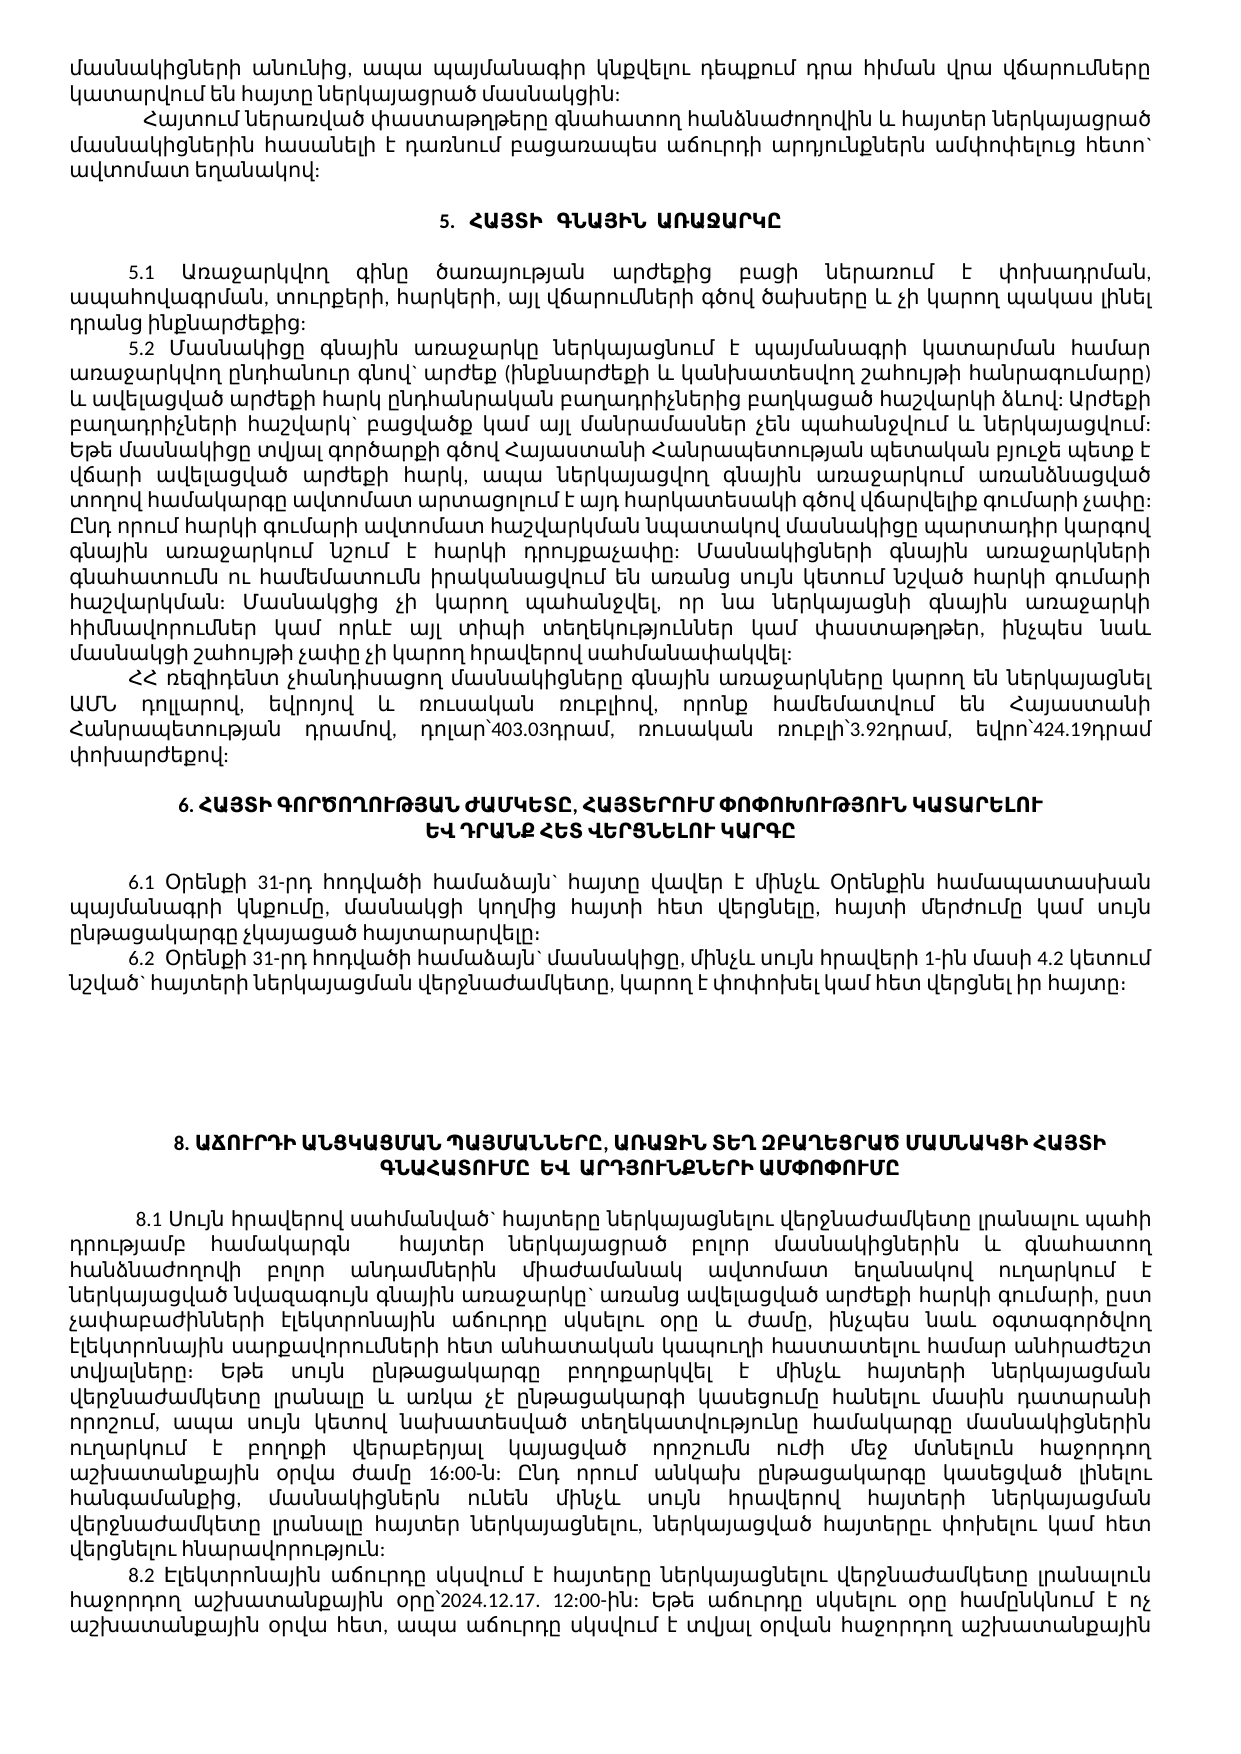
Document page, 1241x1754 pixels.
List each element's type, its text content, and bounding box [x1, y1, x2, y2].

text ՀՀ ռեզիդենտ չհանդիսացող մասնակիցները գնային առաջարկները կարող են ներկայացնել ԱՄՆ դոլլարով, եվրոյով և ռուսական ռուբլիով, որոնք համեմատվում են Հայաստանի Հանրապետության դրամով, դոլար՝403.03դրամ, ռուսական ռուբլի՝3.92դրամ, եվրո՝424.19դրամ փոխարժեքով: [69, 666, 1152, 767]
text 8. ԱՃՈՒՐԴԻ ԱՆՑԿԱՑՄԱՆ ՊԱՅՄԱՆՆԵՐԸ, ԱՌԱՋԻՆ ՏԵՂ ԶԲԱՂԵՑՐԱԾ ՄԱՍՆԱԿՑԻ ՀԱՅՏԻ [69, 1130, 1152, 1155]
text Հայտում ներառված փաստաթղթերը գնահատող հանձնաժողովին և հայտեր ներկայացրած մասնակիցներին հասանելի է դառնում բացառապես աճուրդի արդյունքներն ամփոփելուց հետո` ավտոմատ եղանակով: [69, 106, 1152, 183]
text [69, 1562, 1152, 1638]
text 6. ՀԱՅՏԻ ԳՈՐԾՈՂՈՒԹՅԱՆ ԺԱՄԿԵՏԸ, ՀԱՅՏԵՐՈՒՄ ՓՈՓՈԽՈՒԹՅՈՒՆ ԿԱՏԱՐԵԼՈՒ [69, 793, 1152, 818]
text ԳՆԱՀԱՏՈՒՄԸ ԵՎ ԱՐԴՅՈՒՆՔՆԵՐԻ ԱՄՓՈՓՈՒՄԸ [69, 1155, 1152, 1181]
text 6.1 Օրենքի 31-րդ հոդվածի համաձայն` հայտը վավեր է մինչև Օրենքին համապատասխան պայմանագրի կնքումը, մասնակցի կողմից հայտի հետ վերցնելը, հայտի մերժումը կամ սույն ընթացակարգը չկայացած հայտարարվելը։ [69, 869, 1152, 945]
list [69, 56, 1152, 106]
text 5. ՀԱՅՏԻ ԳՆԱՅԻՆ ԱՌԱՋԱՐԿԸ [69, 208, 1152, 233]
text 8.1 Սույն հրավերով սահմանված` հայտերը ներկայացնելու վերջնաժամկետը լրանալու պահի դրությամբ համակարգն հայտեր ներկայացրած բոլոր մասնակիցներին և գնահատող հանձնաժողովի բոլոր անդամներին միաժամանակ ավտոմատ եղանակով ուղարկում է ներկայացված նվազագույն գնային առաջարկը` առանց ավելացված արժեքի հարկի գումարի, ըստ չափաբաժինների էլեկտրոնային աճուրդը սկսելու օրը և ժամը, ինչպես նաև օգտագործվող էլեկտրոնային սարքավորումների հետ անհատական կապուղի հաստատելու համար անհրաժեշտ տվյալները։ Եթե սույն ընթացակարգը բողոքարկվել է մինչև հայտերի ներկայացման վերջնաժամկետը լրանալը և առկա չէ ընթացակարգի կասեցումը հանելու մասին դատարանի որոշում, ապա սույն կետով նախատեսված տեղեկատվությունը համակարգը մասնակիցներին ուղարկում է բողոքի վերաբերյալ կայացված որոշումն ուժի մեջ մտնելուն հաջորդող աշխատանքային օրվա ժամը 16:00-ն: Ընդ որում անկախ ընթացակարգը կասեցված լինելու հանգամանքից, մասնակիցներն ունեն մինչև սույն հրավերով հայտերի ներկայացման վերջնաժամկետը լրանալը հայտեր ներկայացնելու, ներկայացված հայտերըւ փոխելու կամ հետ վերցնելու հնարավորություն: [69, 1206, 1152, 1562]
text 5.1 Առաջարկվող գինը ծառայության արժեքից բացի ներառում է փոխադրման, ապահովագրման, տուրքերի, հարկերի, այլ վճարումների գծով ծախսերը և չի կարող պակաս լինել դրանց ինքնարժեքից: [69, 259, 1152, 335]
text 6.2 Օրենքի 31-րդ հոդվածի համաձայն` մասնակիցը, մինչև սույն հրավերի 1-ին մասի 4.2 կետում նշված` հայտերի ներկայացման վերջնաժամկետը, կարող է փոփոխել կամ հետ վերցնել իր հայտը։ [69, 945, 1152, 996]
text 5.2 Մասնակիցը գնային առաջարկը ներկայացնում է պայմանագրի կատարման համար առաջարկվող ընդհանուր գնով` արժեք (ինքնարժեքի և կանխատեսվող շահույթի հանրագումարը) և ավելացված արժեքի հարկ ընդհանրական բաղադրիչներից բաղկացած հաշվարկի ձևով: Արժեքի բաղադրիչների հաշվարկ` բացվածք կամ այլ մանրամասներ չեն պահանջվում և ներկայացվում: Եթե մասնակիցը տվյալ գործարքի գծով Հայաստանի Հանրապետության պետական բյուջե պետք է վճարի ավելացված արժեքի հարկ, ապա ներկայացվող գնային առաջարկում առանձնացված տողով համակարգը ավտոմատ արտացոլում է այդ հարկատեսակի գծով վճարվելիք գումարի չափը: Ընդ որում հարկի գումարի ավտոմատ հաշվարկման նպատակով մասնակիցը պարտադիր կարգով գնային առաջարկում նշում է հարկի դրույքաչափը: Մասնակիցների գնային առաջարկների գնահատումն ու համեմատումն իրականացվում են առանց սույն կետում նշված հարկի գումարի հաշվարկման: Մասնակցից չի կարող պահանջվել, որ նա ներկայացնի գնային առաջարկի հիմնավորումներ կամ որևէ այլ տիպի տեղեկություններ կամ փաստաթղթեր, ինչպես նաև մասնակցի շահույթի չափը չի կարող հրավերով սահմանափակվել: [69, 335, 1152, 666]
text ԵՎ ԴՐԱՆՔ ՀԵՏ ՎԵՐՑՆԵԼՈՒ ԿԱՐԳԸ [69, 818, 1152, 843]
